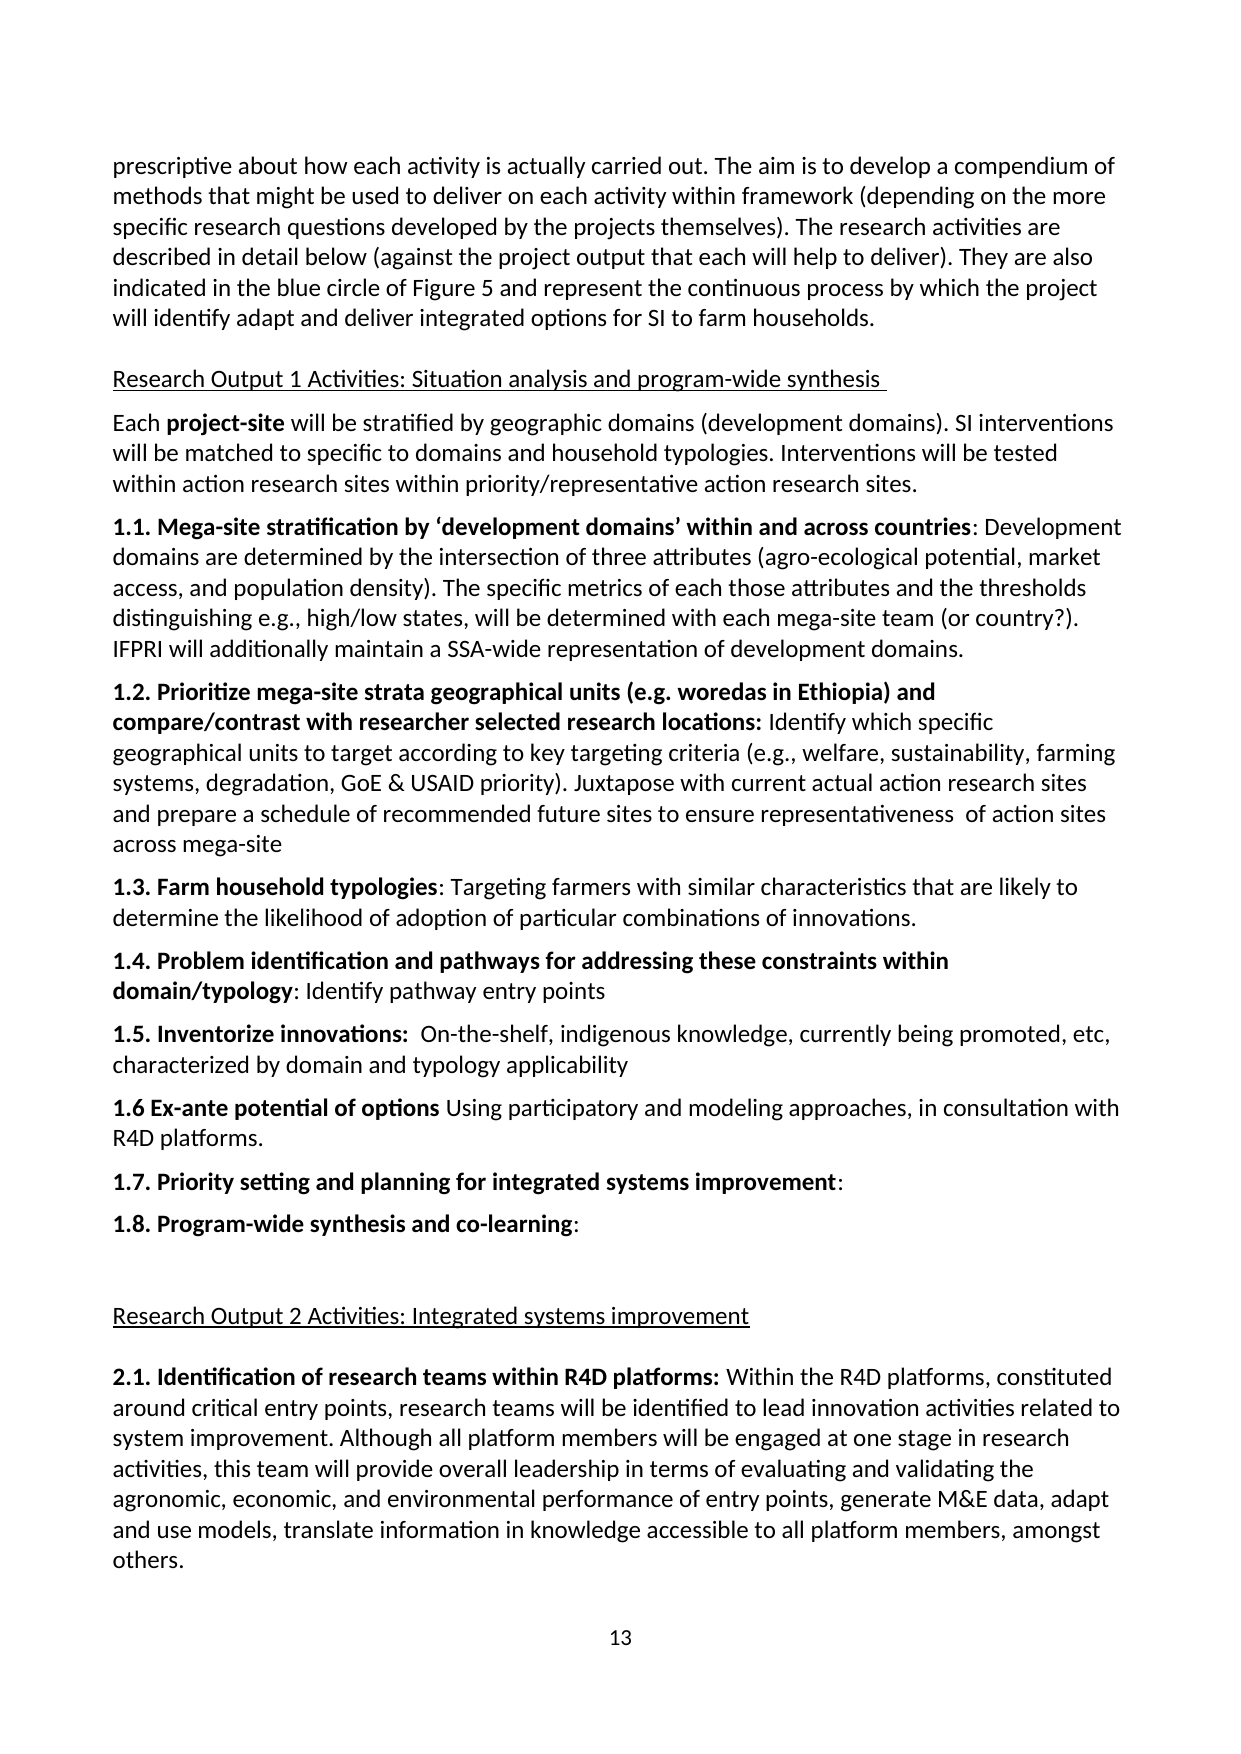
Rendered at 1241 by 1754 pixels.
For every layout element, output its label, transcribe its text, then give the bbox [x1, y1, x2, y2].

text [112, 150, 1128, 333]
text 1.4. Problem identification and pathways for addressing these constraints within domain/typology: Identify pathway entry points [112, 945, 1128, 1006]
text 1.8. Program-wide synthesis and co-learning: [112, 1209, 1128, 1239]
text 1.1. Mega-site stratification by ‘development domains’ within and across countries: Development domains are determined by the intersection of three attributes (agro-ecological potential, market access, and population density). The specific metrics of each those attributes and the thresholds distinguishing e.g., high/low states, will be determined with each mega-site team (or country?). IFPRI will additionally maintain a SSA-wide representation of development domains. [112, 511, 1128, 663]
text 1.5. Inventorize innovations: On-the-shelf, indigenous knowledge, currently being promoted, etc, characterized by domain and typology applicability [112, 1018, 1128, 1079]
text 1.3. Farm household typologies: Targeting farmers with similar characteristics that are likely to determine the likelihood of adoption of particular combinations of innovations. [112, 871, 1128, 932]
text Research Output 1 Activities: Situation analysis and program-wide synthesis [112, 364, 1128, 394]
text Each project-site will be stratified by geographic domains (development domains). SI interventions will be matched to specific to domains and household typologies. Interventions will be tested within action research sites within priority/representative action research sites. [112, 407, 1128, 498]
text 1.6 Ex-ante potential of options Using participatory and modeling approaches, in consultation with R4D platforms. [112, 1092, 1128, 1153]
text Research Output 2 Activities: Integrated systems improvement [112, 1300, 1128, 1331]
text 1.2. Prioritize mega-site strata geographical units (e.g. woredas in Ethiopia) and compare/contrast with researcher selected research locations: Identify which specific geographical units to target according to key targeting criteria (e.g., welfare, sustainability, farming systems, degradation, GoE & USAID priority). Juxtapose with current actual action research sites and prepare a schedule of recommended future sites to ensure representativeness of action sites across mega-site [112, 676, 1128, 859]
text 2.1. Identification of research teams within R4D platforms: Within the R4D platforms, constituted around critical entry points, research teams will be identified to lead innovation activities related to system improvement. Although all platform members will be engaged at one stage in research activities, this team will provide overall leadership in terms of evaluating and validating the agronomic, economic, and environmental performance of entry points, generate M&E data, adapt and use models, translate information in knowledge accessible to all platform members, amongst others. [112, 1361, 1128, 1575]
text 1.7. Priority setting and planning for integrated systems improvement: [112, 1166, 1128, 1196]
